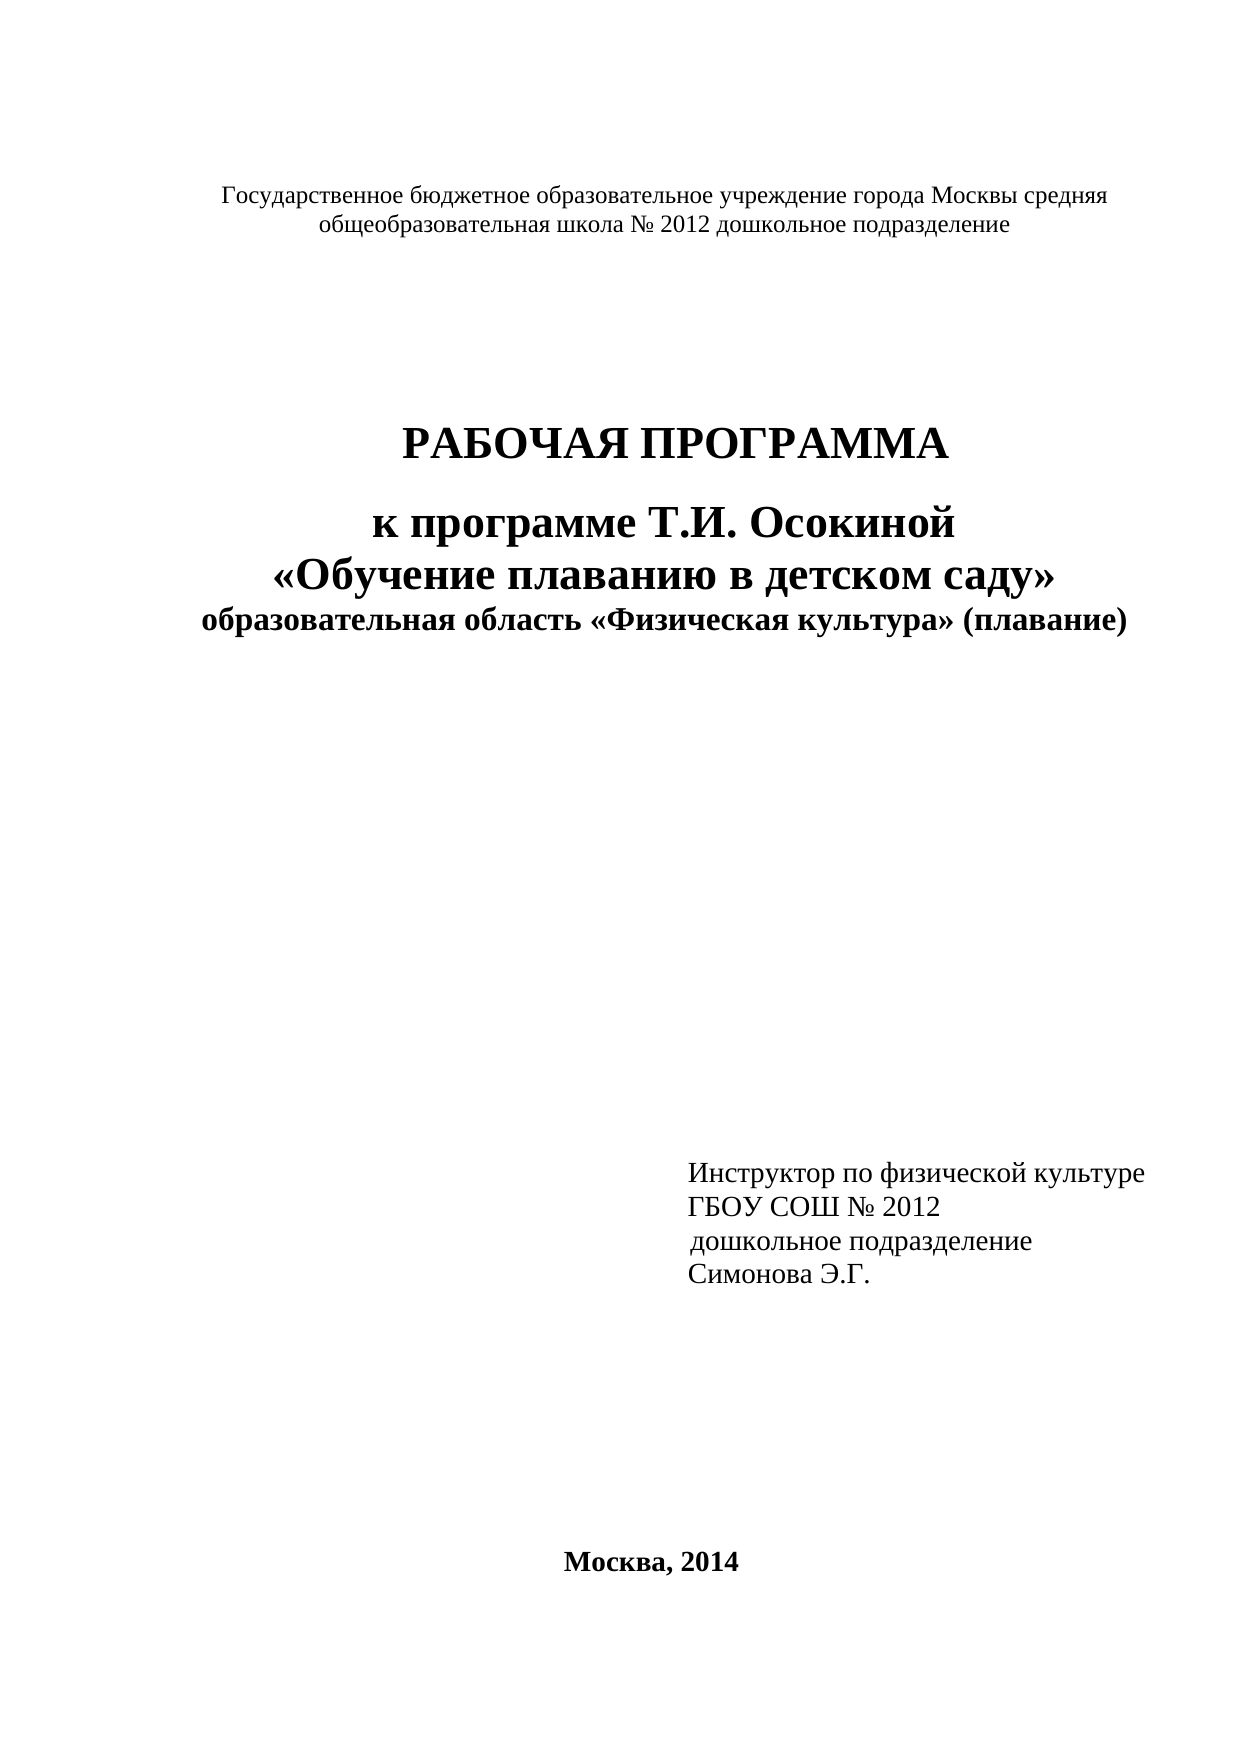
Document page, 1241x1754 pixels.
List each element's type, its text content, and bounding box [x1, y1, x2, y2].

text к программе Т.И. Осокиной [177, 494, 1152, 547]
text Симонова Э.Г. [177, 1256, 1152, 1290]
text Государственное бюджетное образовательное учреждение города Москвы средняя общеобразовательная школа № 2012 дошкольное подразделение [177, 180, 1152, 238]
text Инструктор по физической культуре [177, 1156, 1152, 1189]
text Москва, 2014 [177, 1544, 1152, 1577]
text ГБОУ СОШ № 2012 [177, 1189, 1152, 1223]
text РАБОЧАЯ ПРОГРАММА [177, 415, 1152, 468]
text «Обучение плаванию в детском саду» [177, 547, 1152, 600]
text дошкольное подразделение [177, 1223, 1152, 1256]
text образовательная область «Физическая культура» (плавание) [177, 600, 1152, 638]
